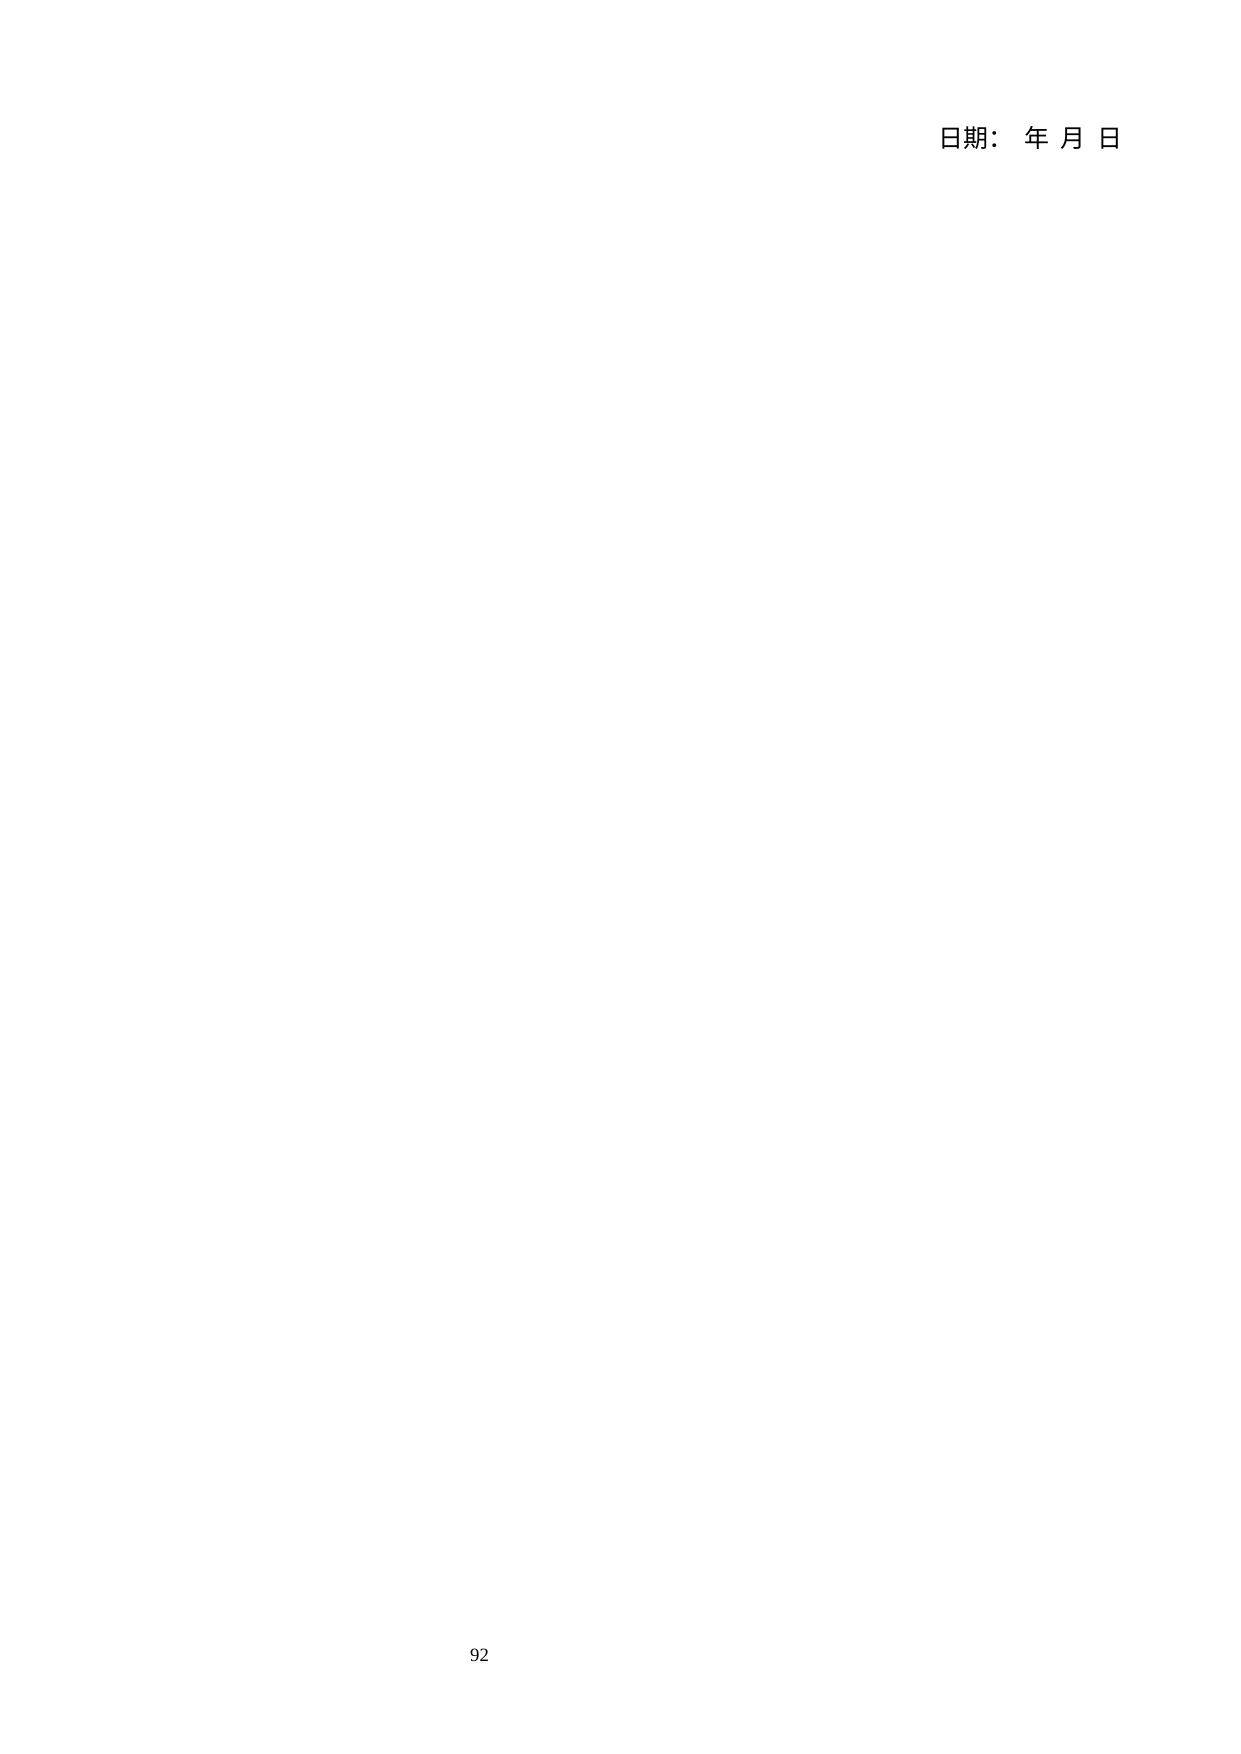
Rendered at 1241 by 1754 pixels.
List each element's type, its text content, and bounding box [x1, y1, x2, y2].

text 日期： 年 月 日 [118, 118, 1122, 154]
